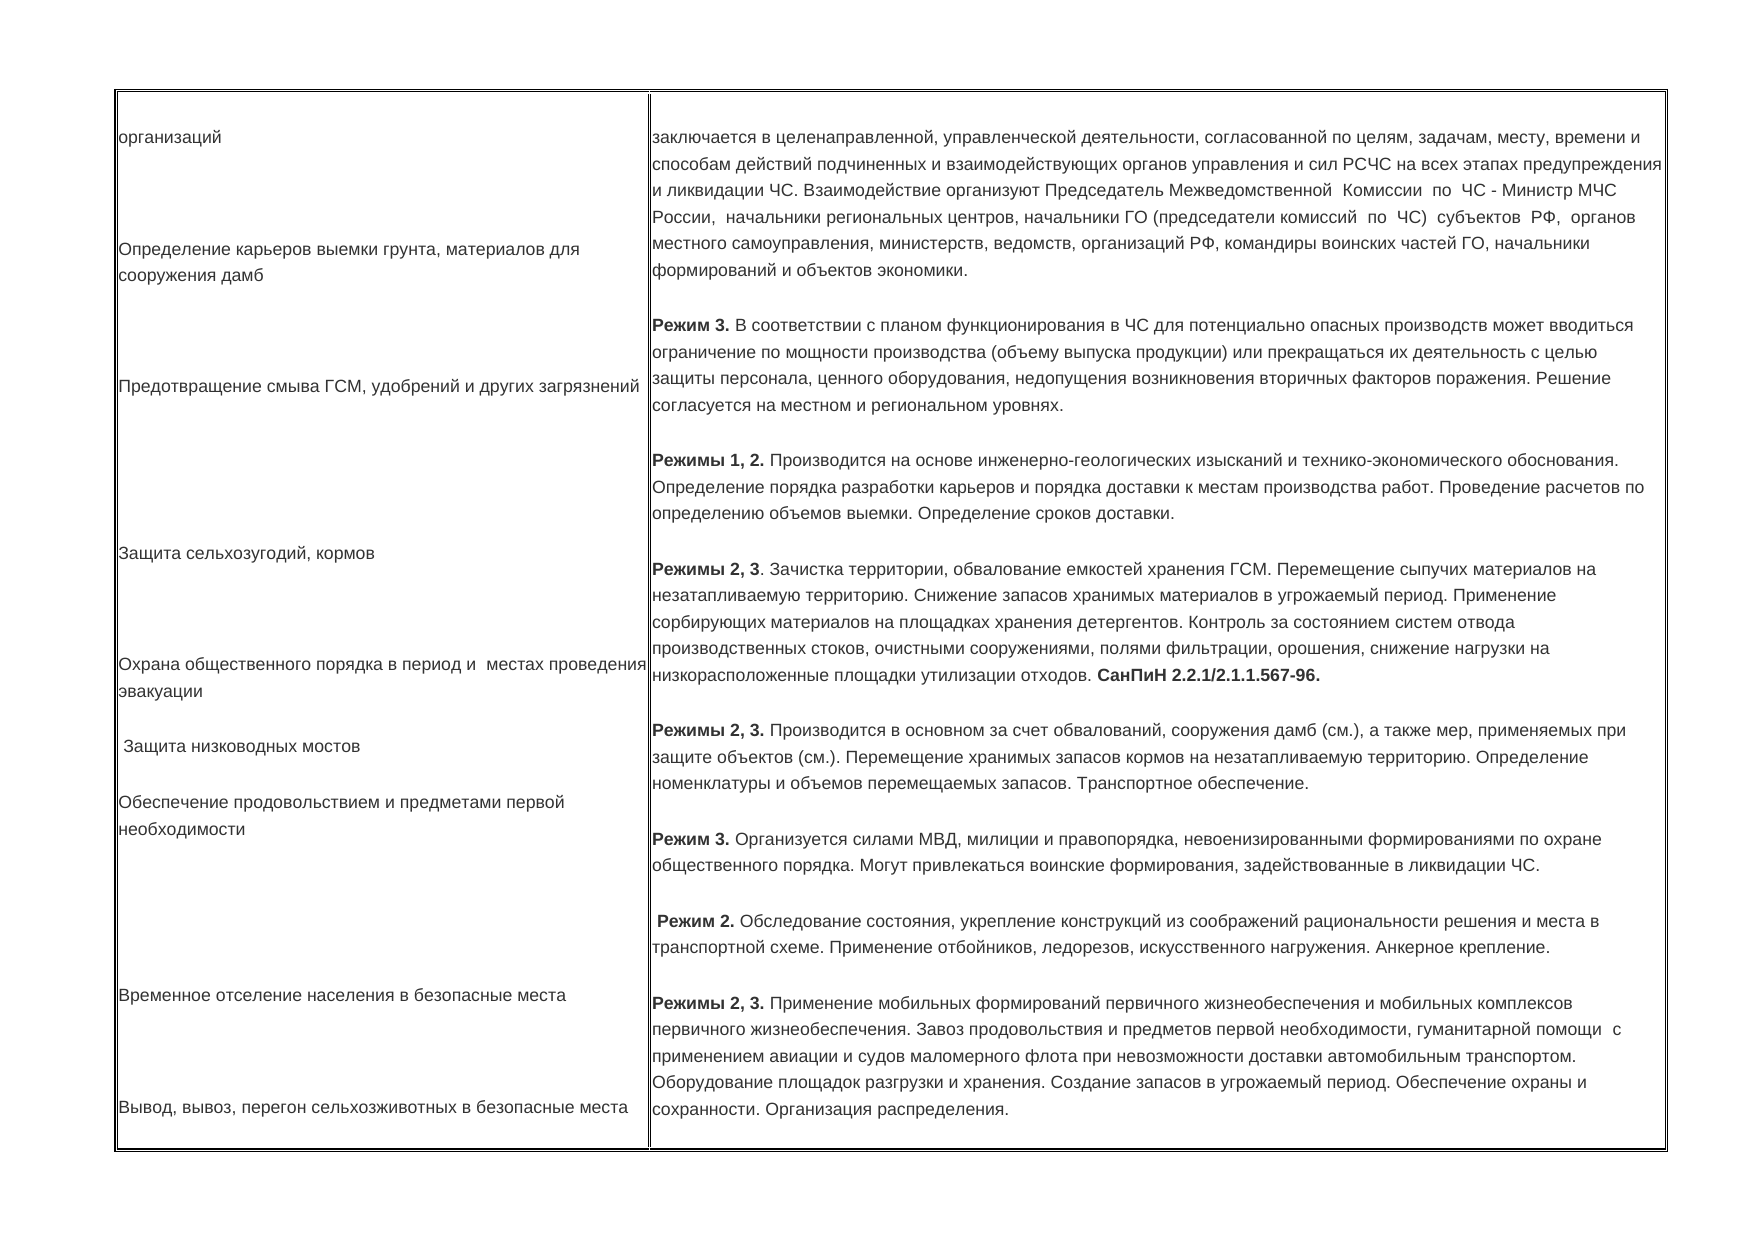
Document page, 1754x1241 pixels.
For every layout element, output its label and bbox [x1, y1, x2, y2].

table_cell [118, 92, 649, 1148]
table_cell [650, 92, 1665, 1148]
